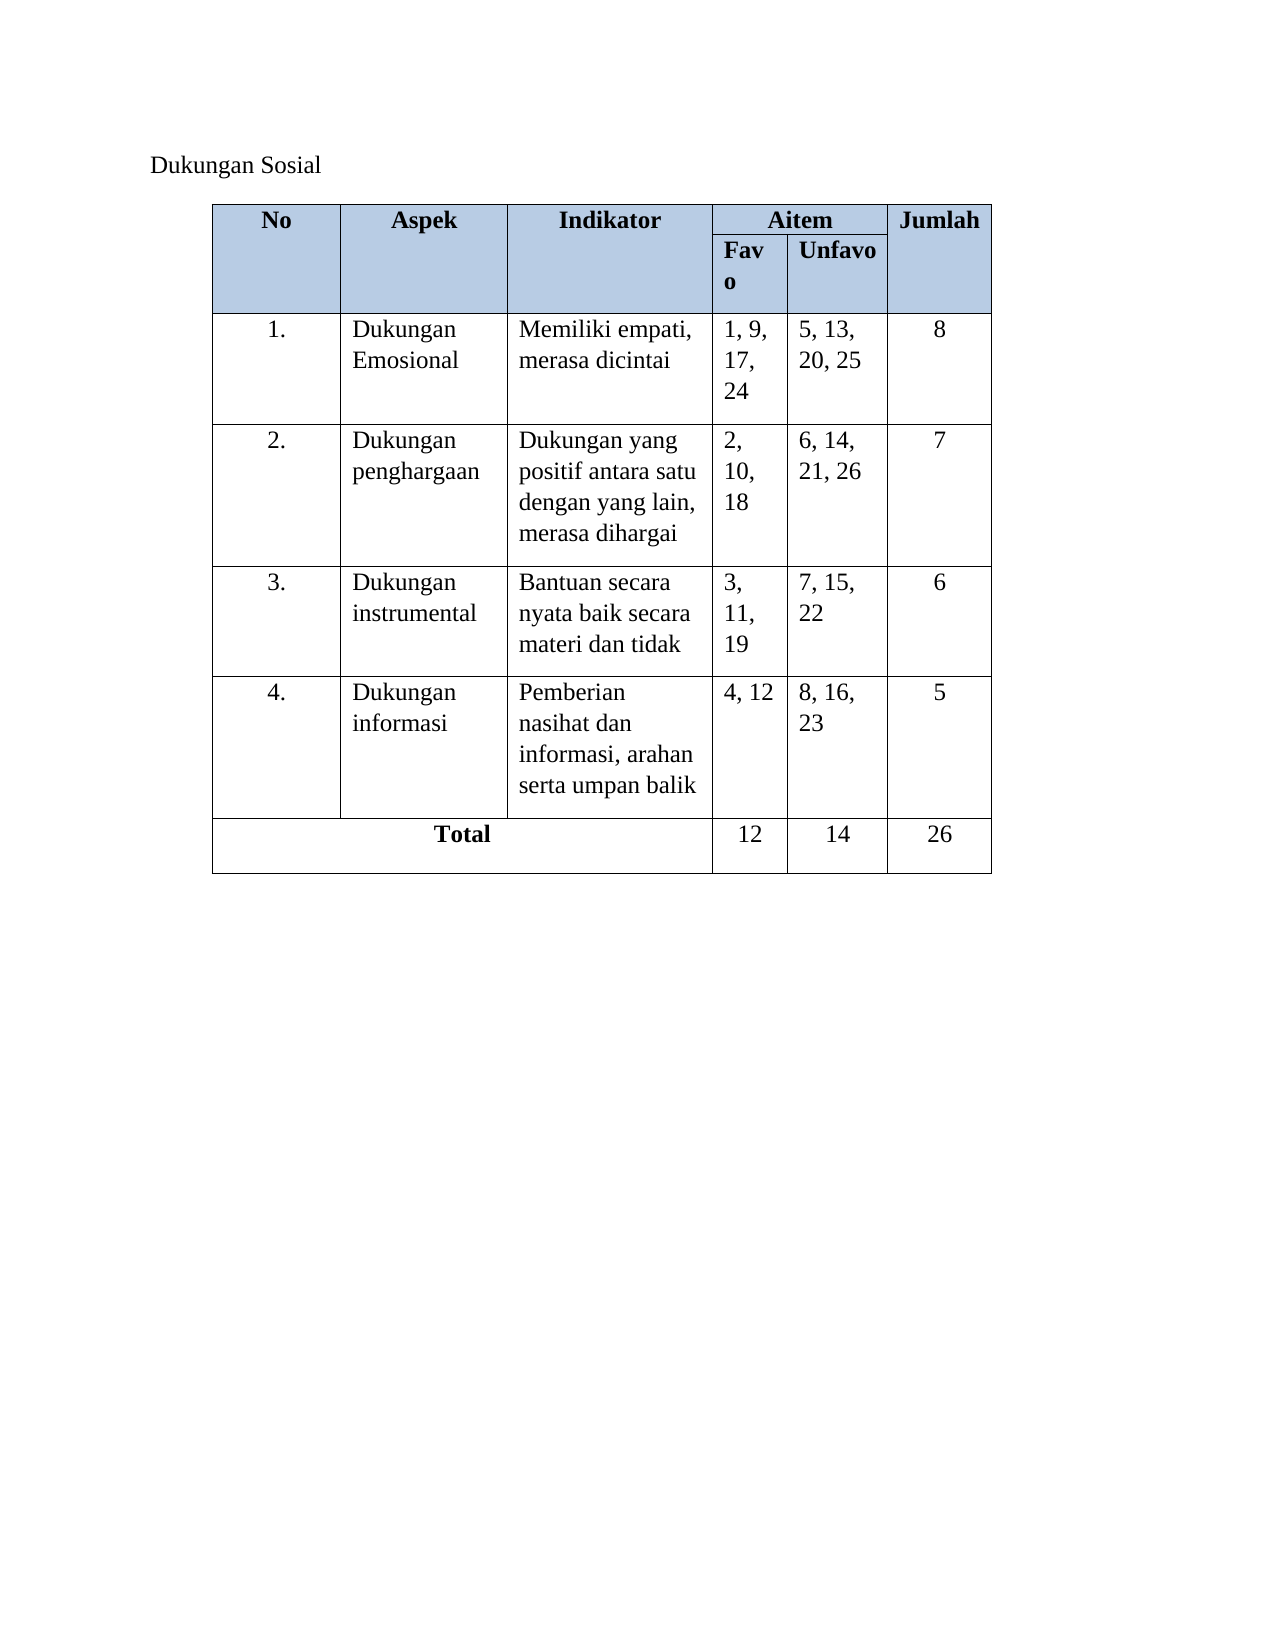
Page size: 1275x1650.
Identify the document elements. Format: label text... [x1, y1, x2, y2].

table_header No [213, 205, 340, 313]
table_cell 2, 10, 18 [713, 425, 787, 566]
table_cell Dukungan instrumental [341, 567, 507, 676]
table_cell 8, 16, 23 [788, 677, 887, 818]
table_header Aspek [341, 205, 507, 313]
table_cell Dukungan informasi [341, 677, 507, 818]
table_cell Total [213, 819, 712, 872]
table_cell Favo [713, 235, 787, 313]
table_cell Dukungan penghargaan [341, 425, 507, 566]
table_cell 6 [888, 567, 991, 676]
table_header Aitem [713, 205, 887, 234]
table_header Indikator [508, 205, 712, 313]
table_cell 1, 9, 17, 24 [713, 314, 787, 424]
text Dukungan Sosial [150, 150, 1125, 179]
table_cell 2. [213, 425, 340, 566]
table_cell Bantuan secara nyata baik secara materi dan tidak [508, 567, 712, 676]
table_cell Unfavo [788, 235, 887, 313]
table_cell Dukungan Emosional [341, 314, 507, 424]
table_cell 5 [888, 677, 991, 818]
table_cell 6, 14, 21, 26 [788, 425, 887, 566]
table_cell 3, 11, 19 [713, 567, 787, 676]
table_cell 1. [213, 314, 340, 424]
table_cell 26 [888, 819, 991, 872]
table_cell Dukungan yang positif antara satu dengan yang lain, merasa dihargai [508, 425, 712, 566]
table_cell 5, 13, 20, 25 [788, 314, 887, 424]
table_cell 7, 15, 22 [788, 567, 887, 676]
table_cell 12 [713, 819, 787, 872]
table_cell 4, 12 [713, 677, 787, 818]
table_cell 4. [213, 677, 340, 818]
table_cell 7 [888, 425, 991, 566]
table_header Jumlah [888, 205, 991, 313]
table_cell Pemberian nasihat dan informasi, arahan serta umpan balik [508, 677, 712, 818]
table_cell Memiliki empati, merasa dicintai [508, 314, 712, 424]
table_cell 8 [888, 314, 991, 424]
table_cell 14 [788, 819, 887, 872]
table_cell 3. [213, 567, 340, 676]
